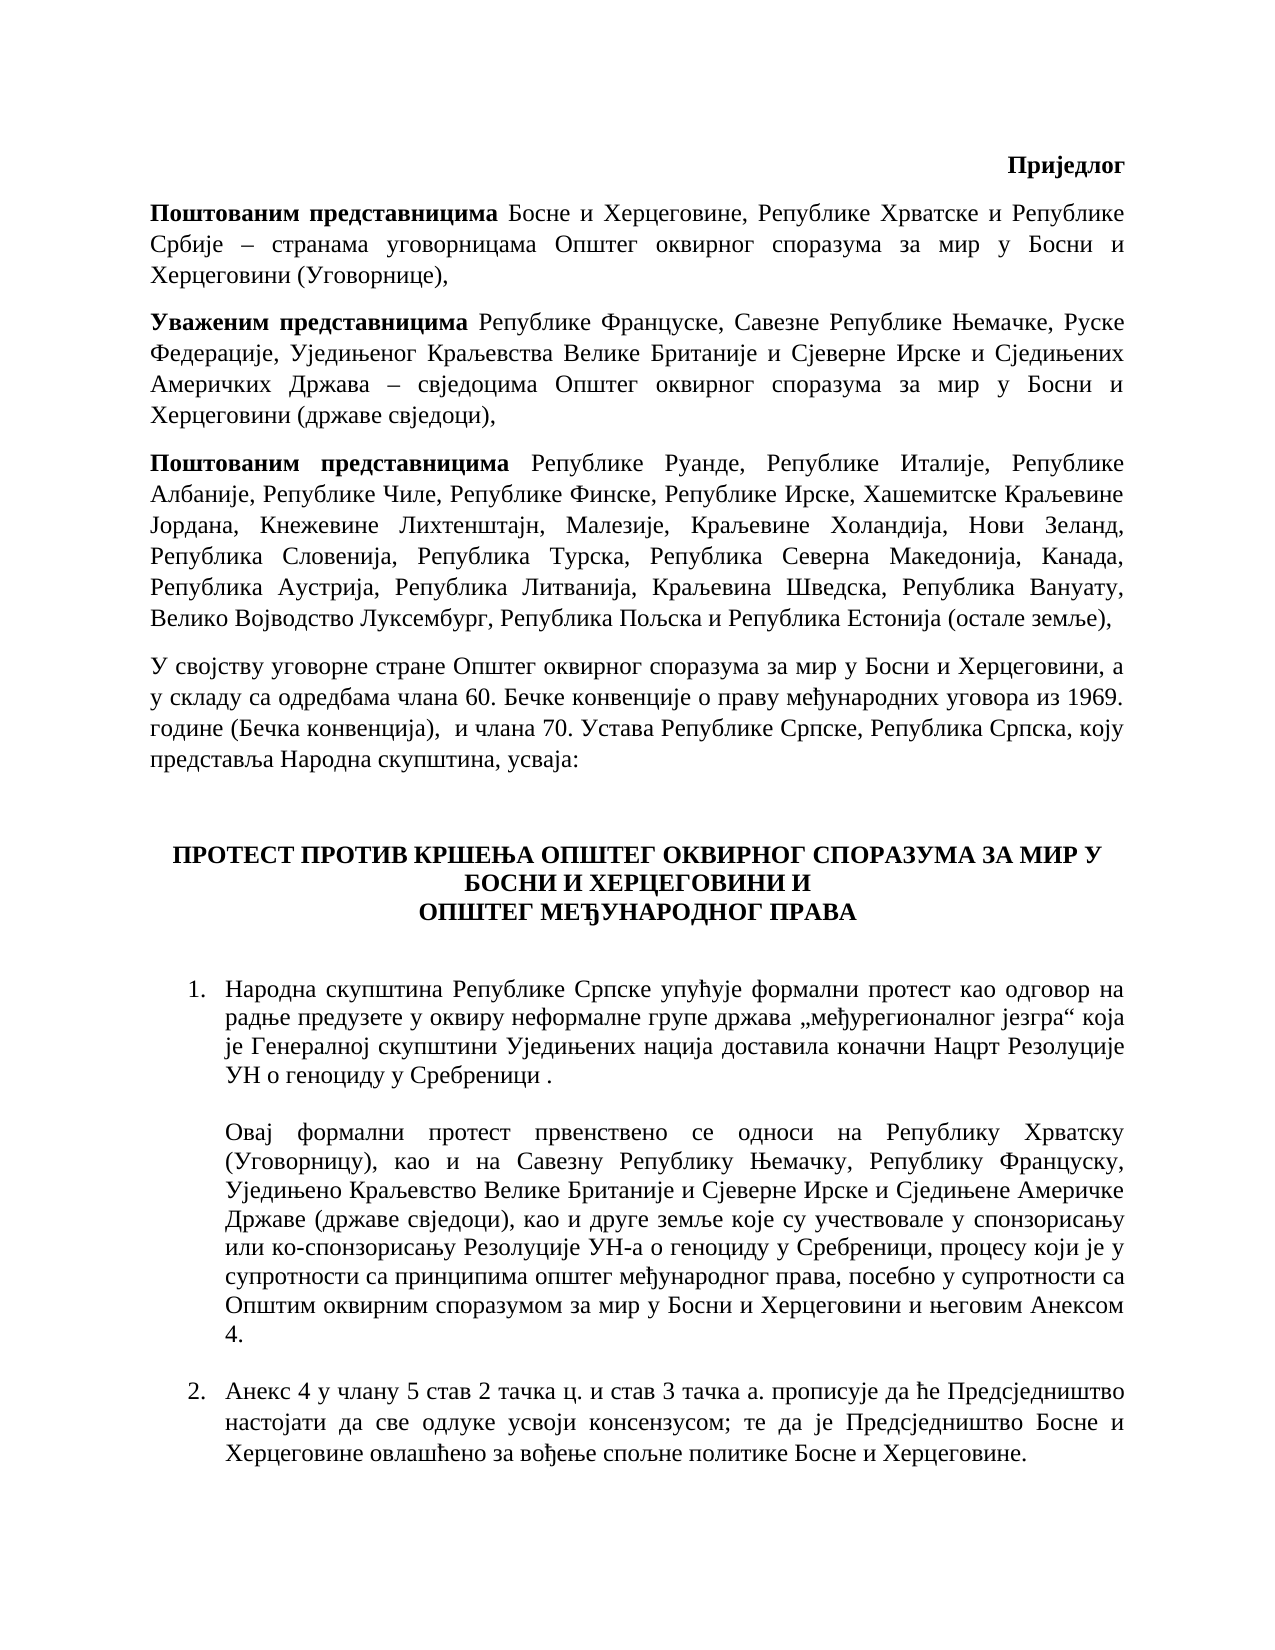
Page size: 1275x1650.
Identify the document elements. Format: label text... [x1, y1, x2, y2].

text Поштованим представницима Босне и Херцеговине, Републике Хрватске и Републике Србије – странама уговорницама Општег оквирног споразума за мир у Босни и Херцеговини (Уговорнице), [150, 198, 1125, 288]
text Поштованим представницима Републике Руанде, Републике Италије, Републике Албаније, Републике Чиле, Републике Финске, Републике Ирске, Хашемитске Краљевине Јордана, Кнежевине Лихтенштајн, Малезије, Краљевине Холандија, Нови Зеланд, Република Словенија, Република Турска, Република Северна Македонија, Канада, Република Аустрија, Република Литванија, Краљевина Шведска, Република Вануату, Велико Војводство Луксембург, Република Пољска и Република Естонија (остале земље), [150, 448, 1125, 632]
text ОПШТЕГ МЕЂУНАРОДНОГ ПРАВА [150, 897, 1125, 926]
text Приједлог [150, 150, 1125, 179]
list Анекс 4 у члану 5 став 2 тачка ц. и став 3 тачка а. прописује да ће Предсједништво настојати да све одлуке усвоји консензусом; те да је Предсједништво Босне и Херцеговине овлашћено за вођење спољне политике Босне и Херцеговине. [187, 1376, 1125, 1467]
text ПРОТЕСТ ПРОТИВ КРШЕЊА ОПШТЕГ ОКВИРНОГ СПОРАЗУМА ЗА МИР У БОСНИ И ХЕРЦЕГОВИНИ И [150, 840, 1125, 897]
list Народна скупштина Републике Српске упућује формални протест као одговор на радње предузете у оквиру неформалне групе држава „међурегионалног језгра“ која је Генералној скупштини Уједињених нација доставила коначни Нацрт Резолуције УН о геноциду у Сребреници . [187, 974, 1125, 1089]
text Уваженим представницима Републике Француске, Савезне Републике Њемачке, Руске Федерације, Уједињеног Краљевства Велике Британије и Сјеверне Ирске и Сједињених Америчких Држава – свједоцима Општег оквирног споразума за мир у Босни и Херцеговини (државе свједоци), [150, 307, 1125, 429]
list Овај формални протест првенствено се односи на Републику Хрватску (Уговорницу), као и на Савезну Републику Њемачку, Републику Француску, Уједињено Краљевство Велике Британије и Сјеверне Ирске и Сједињене Америчке Државе (државе свједоци), као и друге земље које су учествовале у спонзорисању или ко-спонзорисању Резолуције УН-а о геноциду у Сребреници, процесу који је у супротности са принципима општег међународног права, посебно у супротности са Општим оквирним споразумом за мир у Босни и Херцеговини и његовим Анексом 4. [225, 1117, 1125, 1347]
text У својству уговорне стране Општег оквирног споразума за мир у Босни и Херцеговини, а у складу са одредбама члана 60. Бечке конвенције о праву међународних уговора из 1969. године (Бечка конвенција), и члана 70. Устава Републике Српске, Република Српска, коју представља Народна скупштина, усваја: [150, 651, 1125, 773]
